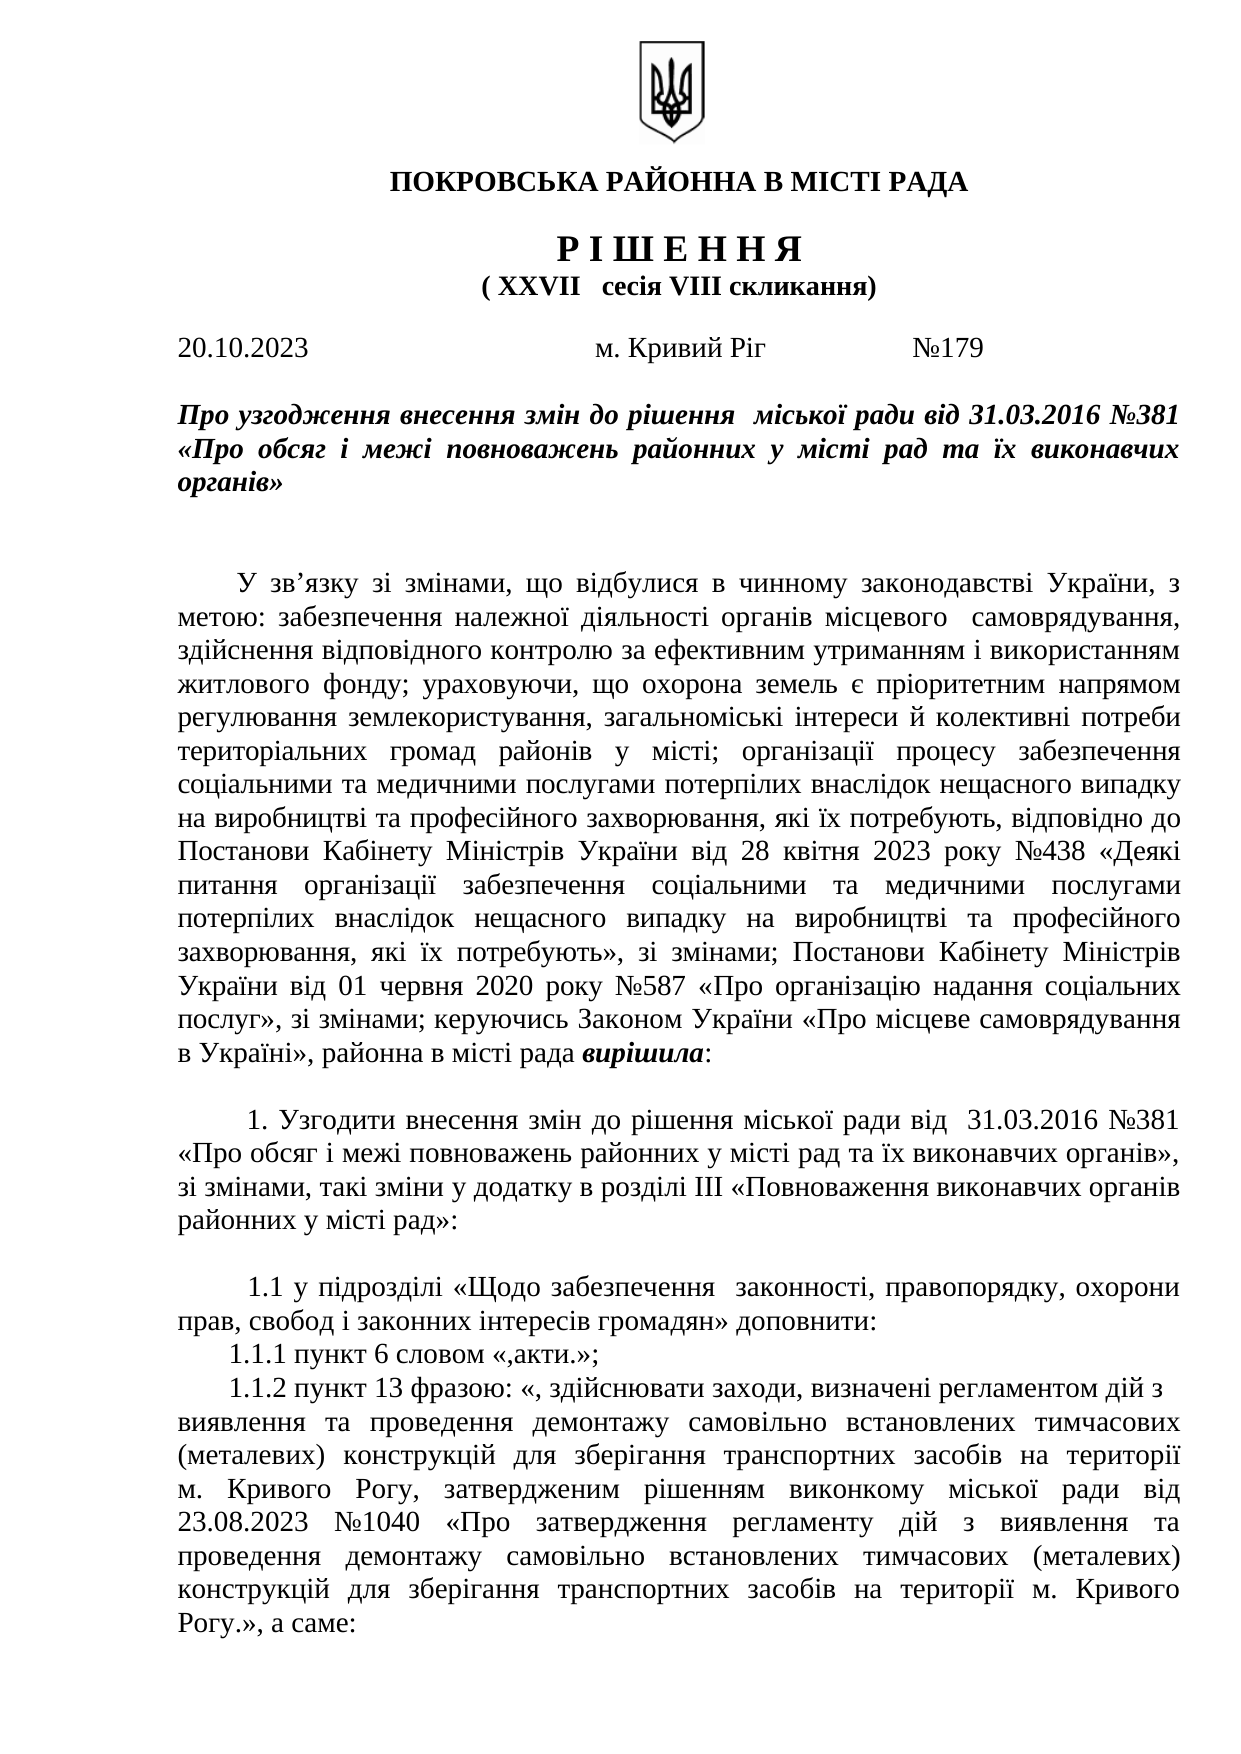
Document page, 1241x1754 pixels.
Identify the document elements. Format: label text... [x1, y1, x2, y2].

text ПОКРОВСЬКА РАЙОННА В МІСТІ РАДА [177, 164, 1181, 197]
table_header 20.10.2023 [166, 330, 525, 364]
text Про узгодження внесення змін до рішення міської ради від 31.03.2016 №381 «Про обсяг і межі повноважень районних у місті рад та їх виконавчих органів» [177, 397, 1181, 498]
text У зв’язку зі змінами, що відбулися в чинному законодавстві України, з метою: забезпечення належної діяльності органів місцевого самоврядування, здійснення відповідного контролю за ефективним утриманням і використанням житлового фонду; ураховуючи, що охорона земель є пріоритетним напрямом регулювання землекористування, загальноміські інтереси й колективні потреби територіальних громад районів у місті; організації процесу забезпечення соціальними та медичними послугами потерпілих внаслідок нещасного випадку на виробництві та професійного захворювання, які їх потребують, відповідно до Постанови Кабінету Міністрів України від 28 квітня 2023 року №438 «Деякі питання організації забезпечення соціальними та медичними послугами потерпілих внаслідок нещасного випадку на виробництві та професійного захворювання, які їх потребують», зі змінами; Постанови Кабінету Міністрів України від 01 червня 2020 року №587 «Про організацію надання соціальних послуг», зі змінами; керуючись Законом України «Про місцеве самоврядування в Україні», районна в місті рада вирішила: [177, 565, 1181, 1068]
table_header м. Кривий Ріг [525, 330, 836, 364]
text 1.1.1 пункт 6 словом «,акти.»; [177, 1337, 1181, 1370]
subtitle Р І Ш Е Н Н Я [177, 226, 1181, 269]
text 1.1 у підрозділі «Щодо забезпечення законності, правопорядку, охорони прав, свобод і законних інтересів громадян» доповнити: [177, 1269, 1181, 1337]
text ( ХХVІІ сесія VІІІ скликання) [177, 269, 1181, 302]
text 1. Узгодити внесення змін до рішення міської ради від 31.03.2016 №381 «Про обсяг і межі повноважень районних у місті рад та їх виконавчих органів», зі змінами, такі зміни у додатку в розділі ІІІ «Повноваження виконавчих органів районних у місті рад»: [177, 1102, 1181, 1236]
table_header №179 [836, 330, 1170, 364]
text 1.1.2 пункт 13 фразою: «, здійснювати заходи, визначені регламентом дій з [177, 1370, 1181, 1404]
text виявлення та проведення демонтажу самовільно встановлених тимчасових (металевих) конструкцій для зберігання транспортних засобів на території м. Кривого Рогу, затвердженим рішенням виконкому міської ради від 23.08.2023 №1040 «Про затвердження регламенту дій з виявлення та проведення демонтажу самовільно встановлених тимчасових (металевих) конструкцій для зберігання транспортних засобів на території м. Кривого Рогу.», а саме: [177, 1404, 1181, 1638]
